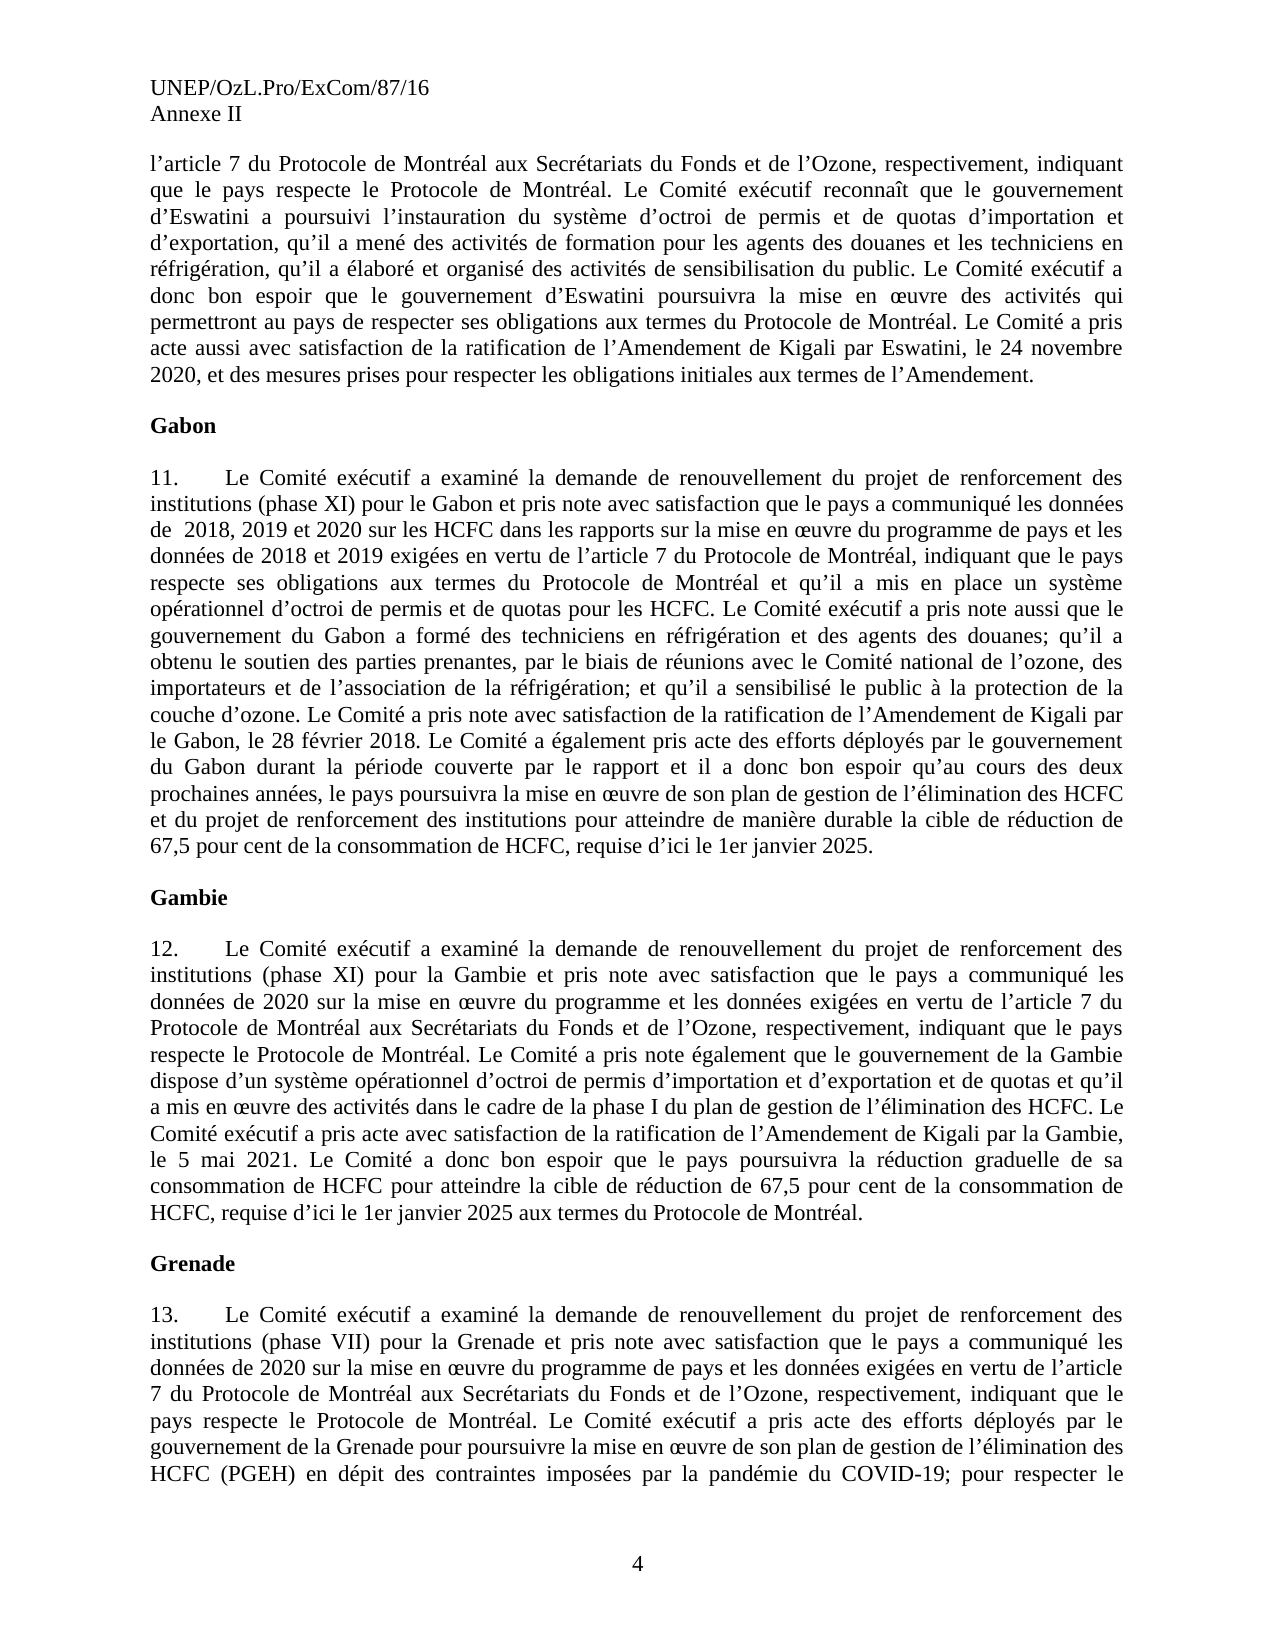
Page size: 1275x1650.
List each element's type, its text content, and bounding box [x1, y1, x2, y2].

list Grenade [150, 1250, 1125, 1276]
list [150, 150, 1125, 387]
list Le Comité exécutif a examiné la demande de renouvellement du projet de renforcement des institutions (phase XI) pour la Gambie et pris note avec satisfaction que le pays a communiqué les données de 2020 sur la mise en œuvre du programme et les données exigées en vertu de l’article 7 du Protocole de Montréal aux Secrétariats du Fonds et de l’Ozone, respectivement, indiquant que le pays respecte le Protocole de Montréal. Le Comité a pris note également que le gouvernement de la Gambie dispose d’un système opérationnel d’octroi de permis d’importation et d’exportation et de quotas et qu’il a mis en œuvre des activités dans le cadre de la phase I du plan de gestion de l’élimination des HCFC. Le Comité exécutif a pris acte avec satisfaction de la ratification de l’Amendement de Kigali par la Gambie, le 5 mai 2021. Le Comité a donc bon espoir que le pays poursuivra la réduction graduelle de sa consommation de HCFC pour atteindre la cible de réduction de 67,5 pour cent de la consommation de HCFC, requise d’ici le 1er janvier 2025 aux termes du Protocole de Montréal. [150, 935, 1125, 1225]
list Gambie [150, 884, 1125, 910]
list Le Comité exécutif a examiné la demande de renouvellement du projet de renforcement des institutions (phase XI) pour le Gabon et pris note avec satisfaction que le pays a communiqué les données de 2018, 2019 et 2020 sur les HCFC dans les rapports sur la mise en œuvre du programme de pays et les données de 2018 et 2019 exigées en vertu de l’article 7 du Protocole de Montréal, indiquant que le pays respecte ses obligations aux termes du Protocole de Montréal et qu’il a mis en place un système opérationnel d’octroi de permis et de quotas pour les HCFC. Le Comité exécutif a pris note aussi que le gouvernement du Gabon a formé des techniciens en réfrigération et des agents des douanes; qu’il a obtenu le soutien des parties prenantes, par le biais de réunions avec le Comité national de l’ozone, des importateurs et de l’association de la réfrigération; et qu’il a sensibilisé le public à la protection de la couche d’ozone. Le Comité a pris note avec satisfaction de la ratification de l’Amendement de Kigali par le Gabon, le 28 février 2018. Le Comité a également pris acte des efforts déployés par le gouvernement du Gabon durant la période couverte par le rapport et il a donc bon espoir qu’au cours des deux prochaines années, le pays poursuivra la mise en œuvre de son plan de gestion de l’élimination des HCFC et du projet de renforcement des institutions pour atteindre de manière durable la cible de réduction de 67,5 pour cent de la consommation de HCFC, requise d’ici le 1er janvier 2025. [150, 463, 1125, 859]
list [150, 1301, 1125, 1486]
list Gabon [150, 412, 1125, 438]
